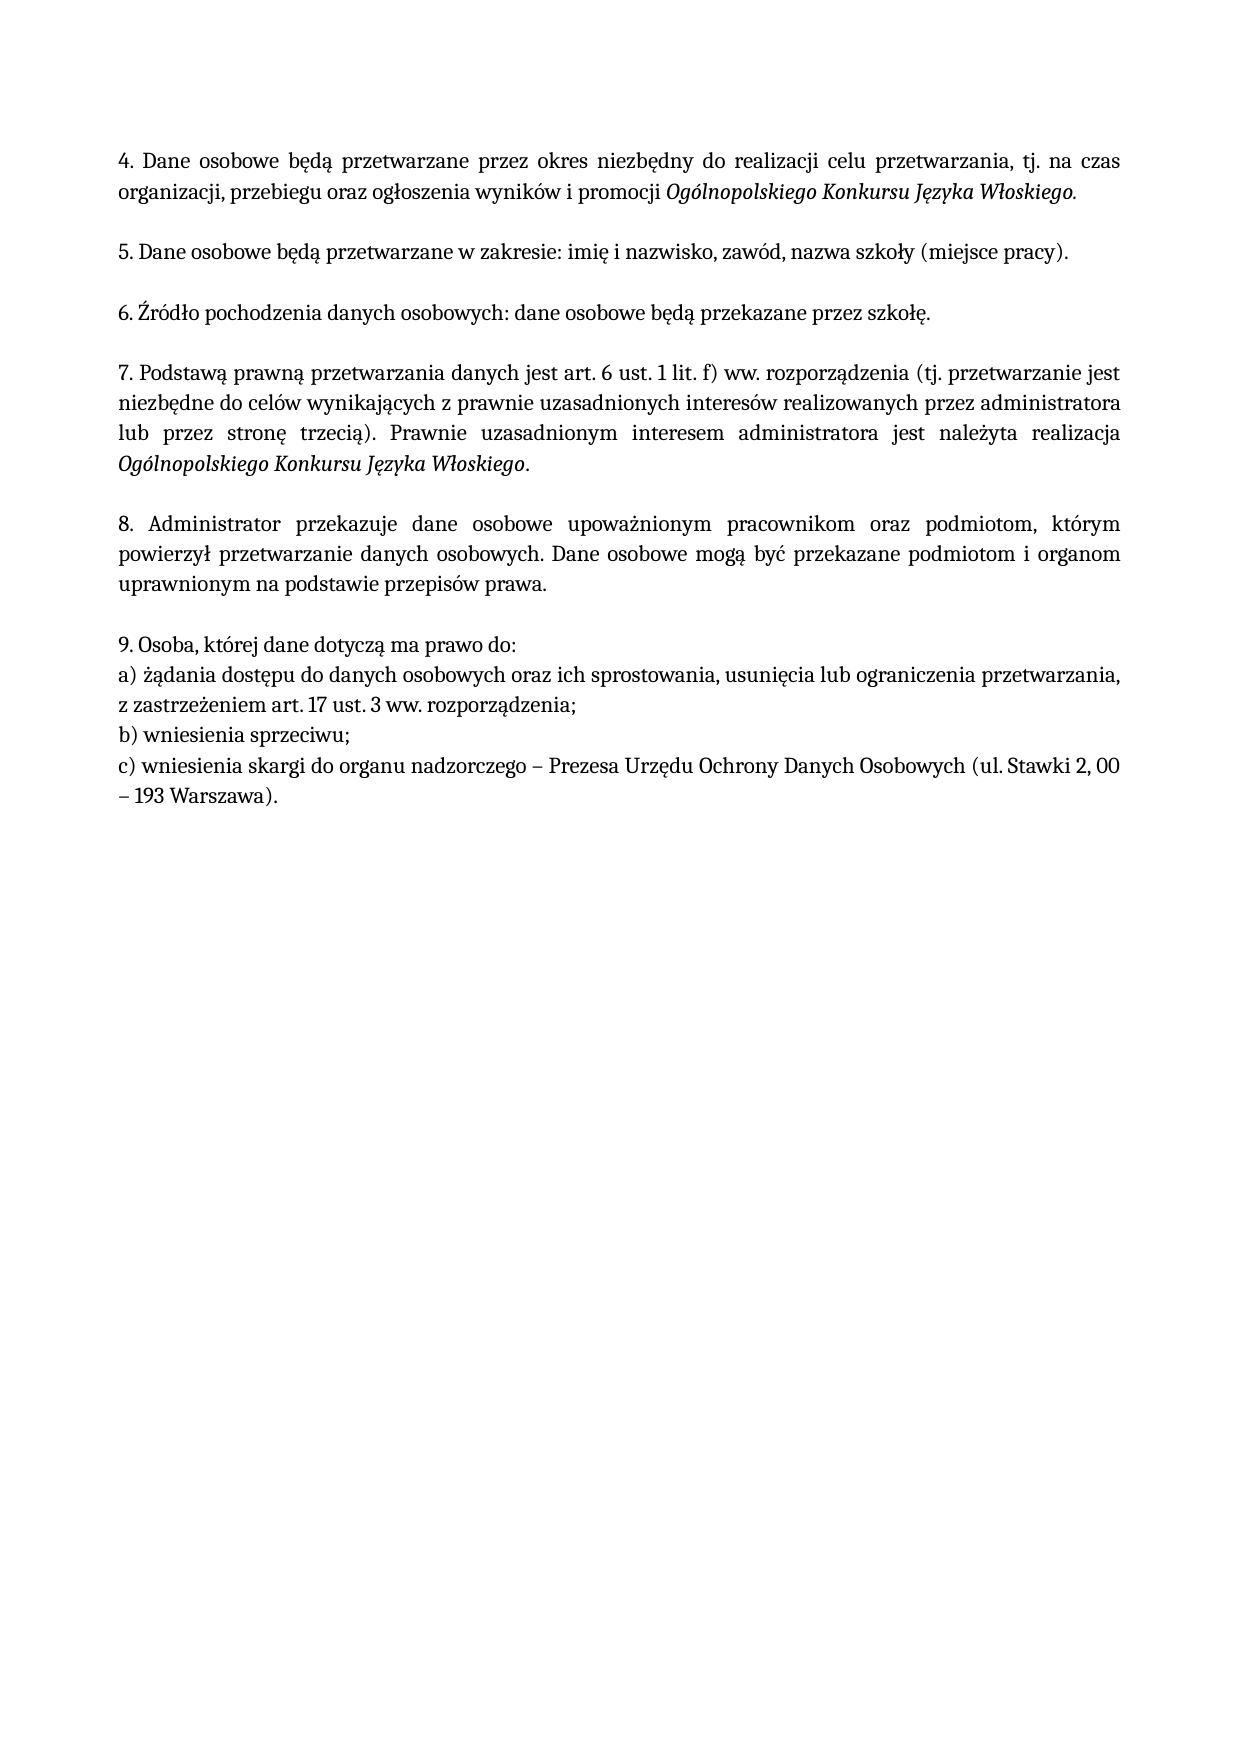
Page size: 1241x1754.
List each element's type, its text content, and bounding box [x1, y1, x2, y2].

text b) wniesienia sprzeciwu; [118, 722, 1122, 749]
text 6. Źródło pochodzenia danych osobowych: dane osobowe będą przekazane przez szkołę. [118, 299, 1122, 326]
text 9. Osoba, której dane dotyczą ma prawo do: [118, 632, 1122, 658]
text 8. Administrator przekazuje dane osobowe upoważnionym pracownikom oraz podmiotom, którym powierzył przetwarzanie danych osobowych. Dane osobowe mogą być przekazane podmiotom i organom uprawnionym na podstawie przepisów prawa. [118, 511, 1122, 598]
text 7. Podstawą prawną przetwarzania danych jest art. 6 ust. 1 lit. f) ww. rozporządzenia (tj. przetwarzanie jest niezbędne do celów wynikających z prawnie uzasadnionych interesów realizowanych przez administratora lub przez stronę trzecią). Prawnie uzasadnionym interesem administratora jest należyta realizacja Ogólnopolskiego Konkursu Języka Włoskiego. [118, 360, 1122, 477]
text c) wniesienia skargi do organu nadzorczego – Prezesa Urzędu Ochrony Danych Osobowych (ul. Stawki 2, 00 – 193 Warszawa). [118, 752, 1122, 809]
text 5. Dane osobowe będą przetwarzane w zakresie: imię i nazwisko, zawód, nazwa szkoły (miejsce pracy). [118, 239, 1122, 265]
text a) żądania dostępu do danych osobowych oraz ich sprostowania, usunięcia lub ograniczenia przetwarzania, z zastrzeżeniem art. 17 ust. 3 ww. rozporządzenia; [118, 662, 1122, 718]
text 4. Dane osobowe będą przetwarzane przez okres niezbędny do realizacji celu przetwarzania, tj. na czas organizacji, przebiegu oraz ogłoszenia wyników i promocji Ogólnopolskiego Konkursu Języka Włoskiego. [118, 148, 1122, 205]
